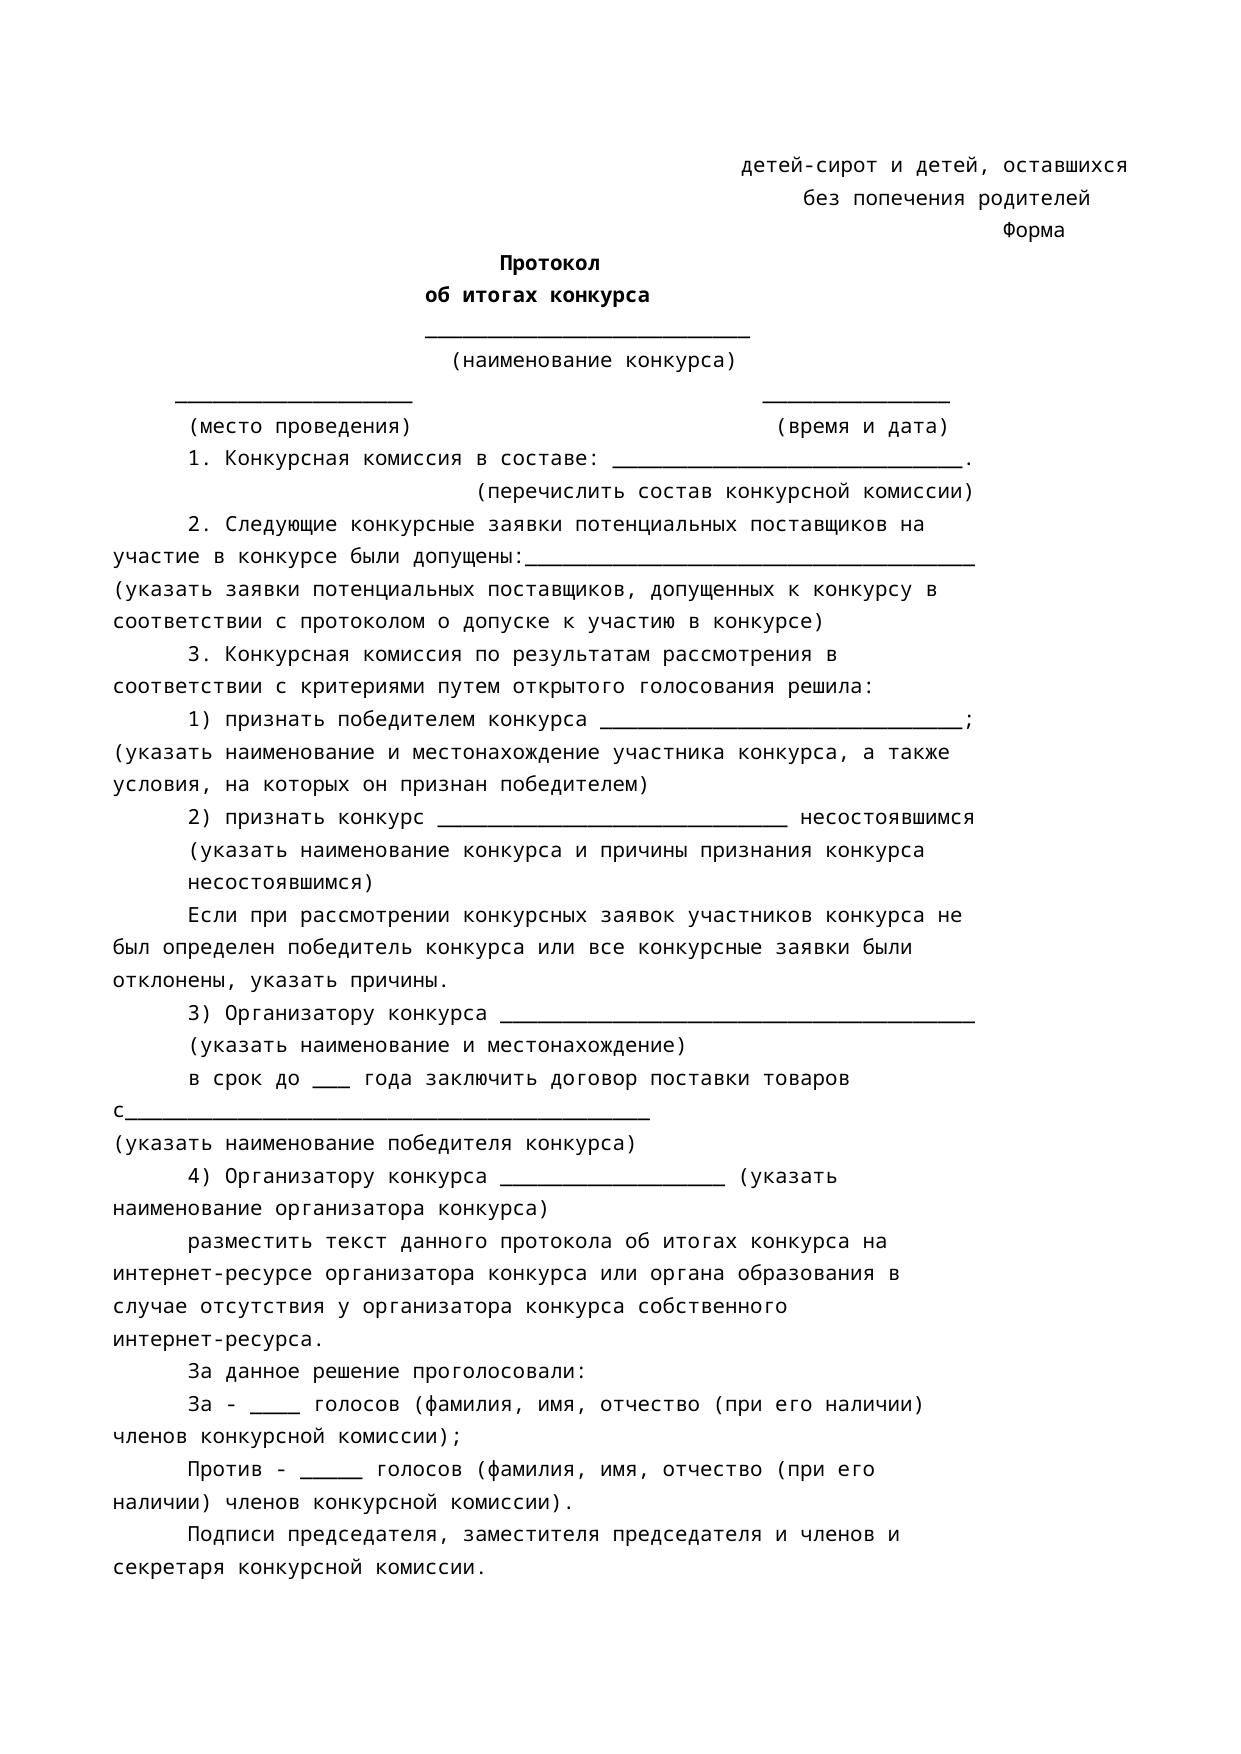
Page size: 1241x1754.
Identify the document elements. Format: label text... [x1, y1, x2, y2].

text Подписи председателя, заместителя председателя и членов и секретаря конкурсной комиссии. [112, 1519, 1128, 1580]
text Протокол об итогах конкурса __________________________ (наименование конкурса) ___________________ _______________ (место проведения) (время и дата) 1. Конкурсная комиссия в составе: ____________________________. (перечислить состав конкурсной комиссии) 2. Следующие конкурсные заявки потенциальных поставщиков на участие в конкурсе были допущены:____________________________________ (указать заявки потенциальных поставщиков, допущенных к конкурсу в соответствии с протоколом о допуске к участию в конкурсе) 3. Конкурсная комиссия по результатам рассмотрения в соответствии с критериями путем открытого голосования решила: 1) признать победителем конкурса _____________________________; (указать наименование и местонахождение участника конкурса, а также условия, на которых он признан победителем) 2) признать конкурс ____________________________ несостоявшимся (указать наименование конкурса и причины признания конкурса несостоявшимся) Если при рассмотрении конкурсных заявок участников конкурса не был определен победитель конкурса или все конкурсные заявки были отклонены, указать причины. 3) Организатору конкурса ______________________________________ (указать наименование и местонахождение) в срок до ___ года заключить договор поставки товаров с__________________________________________ (указать наименование победителя конкурса) 4) Организатору конкурса __________________ (указать наименование организатора конкурса) разместить текст данного протокола об итогах конкурса на интернет-ресурсе организатора конкурса или органа образования в случае отсутствия у организатора конкурса собственного интернет-ресурса. За данное решение проголосовали: За - ____ голосов (фамилия, имя, отчество (при его наличии) членов конкурсной комиссии); Против - _____ голосов (фамилия, имя, отчество (при его наличии) членов конкурсной комиссии). [112, 248, 1128, 1515]
text Форма [112, 215, 1128, 244]
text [112, 150, 1128, 211]
